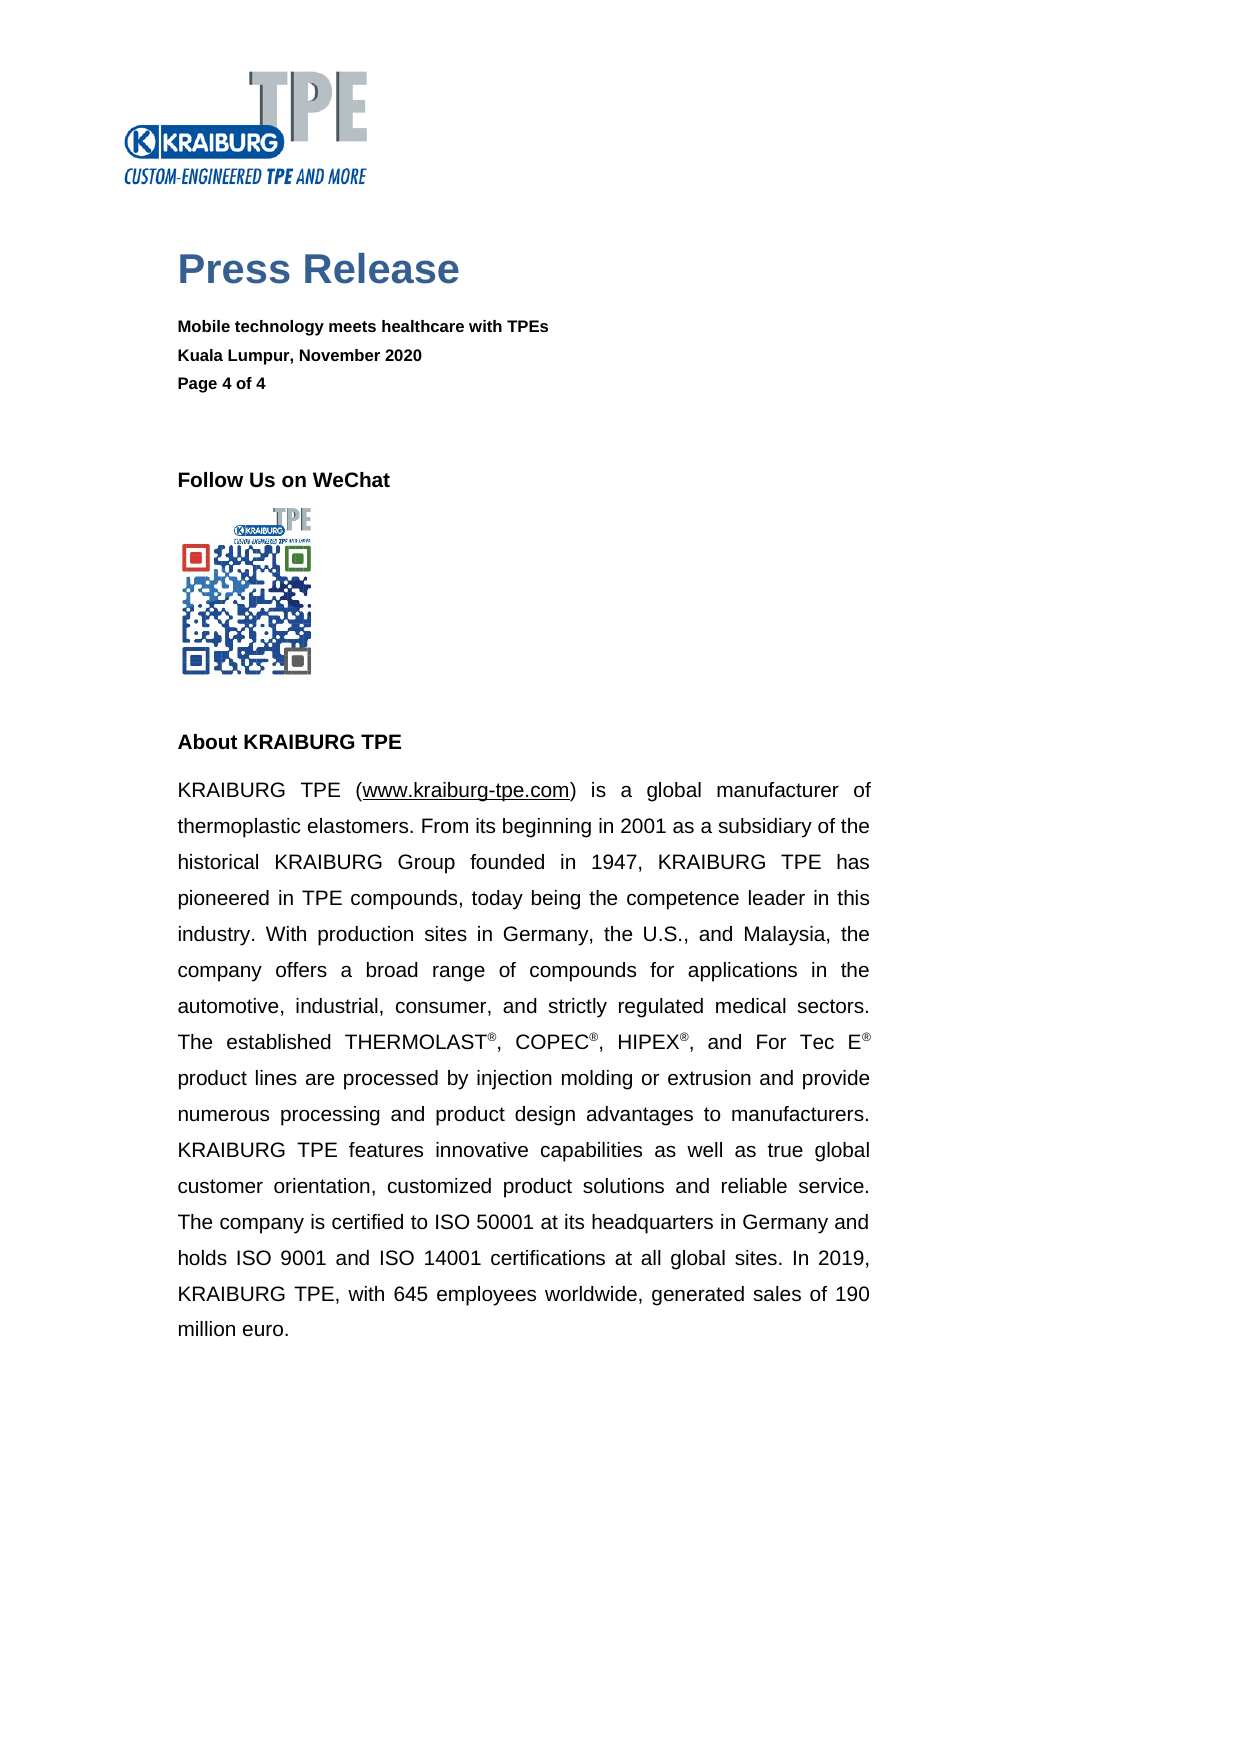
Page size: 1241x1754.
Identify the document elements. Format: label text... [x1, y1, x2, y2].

text Follow Us on WeChat [177, 467, 927, 491]
picture [112, 55, 379, 200]
text KRAIBURG TPE (www.kraiburg-tpe.com) is a global manufacturer of thermoplastic elastomers. From its beginning in 2001 as a subsidiary of the historical KRAIBURG Group founded in 1947, KRAIBURG TPE has pioneered in TPE compounds, today being the competence leader in this industry. With production sites in Germany, the U.S., and Malaysia, the company offers a broad range of compounds for applications in the automotive, industrial, consumer, and strictly regulated medical sectors. The established THERMOLAST®, COPEC®, HIPEX®, and For Tec E® product lines are processed by injection molding or extrusion and provide numerous processing and product design advantages to manufacturers. KRAIBURG TPE features innovative capabilities as well as true global customer orientation, customized product solutions and reliable service. The company is certified to ISO 50001 at its headquarters in Germany and holds ISO 9001 and ISO 14001 certifications at all global sites. In 2019, KRAIBURG TPE, with 645 employees worldwide, generated sales of 190 million euro. [177, 778, 871, 1341]
text About KRAIBURG TPE [177, 730, 1048, 754]
picture [177, 503, 319, 681]
